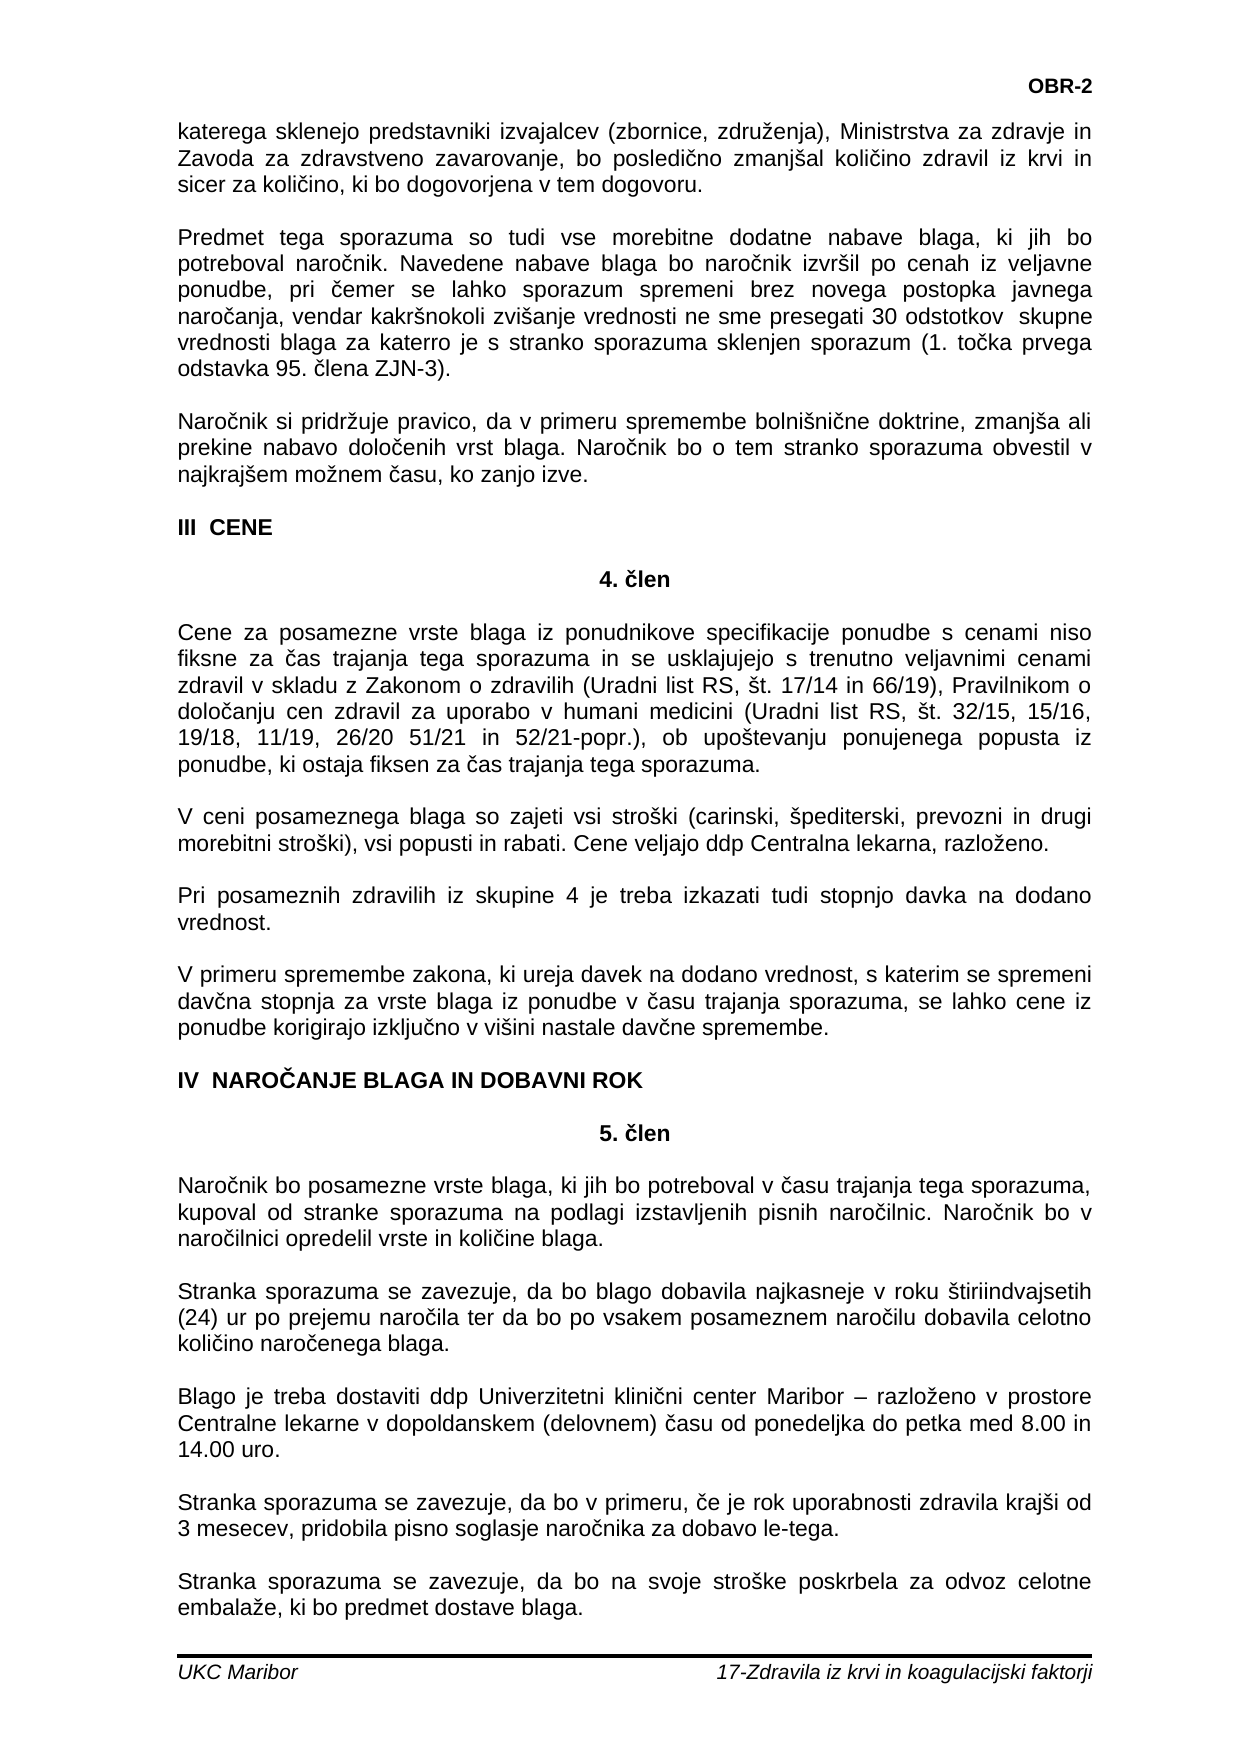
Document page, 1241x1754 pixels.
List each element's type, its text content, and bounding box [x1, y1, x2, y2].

list Blago je treba dostaviti ddp Univerzitetni klinični center Maribor – razloženo v prostore Centralne lekarne v dopoldanskem (delovnem) času od ponedeljka do petka med 8.00 in 14.00 uro. [177, 1383, 1092, 1462]
text Naročnik si pridržuje pravico, da v primeru spremembe bolnišnične doktrine, zmanjša ali prekine nabavo določenih vrst blaga. Naročnik bo o tem stranko sporazuma obvestil v najkrajšem možnem času, ko zanjo izve. [177, 408, 1092, 487]
text Naročnik bo posamezne vrste blaga, ki jih bo potreboval v času trajanja tega sporazuma, kupoval od stranke sporazuma na podlagi izstavljenih pisnih naročilnic. Naročnik bo v naročilnici opredelil vrste in količine blaga. [177, 1172, 1092, 1251]
text Predmet tega sporazuma so tudi vse morebitne dodatne nabave blaga, ki jih bo potreboval naročnik. Navedene nabave blaga bo naročnik izvršil po cenah iz veljavne ponudbe, pri čemer se lahko sporazum spremeni brez novega postopka javnega naročanja, vendar kakršnokoli zvišanje vrednosti ne sme presegati 30 odstotkov skupne vrednosti blaga za katerro je s stranko sporazuma sklenjen sporazum (1. točka prvega odstavka 95. člena ZJN-3). [177, 223, 1092, 382]
text V ceni posameznega blaga so zajeti vsi stroški (carinski, špediterski, prevozni in drugi morebitni stroški), vsi popusti in rabati. Cene veljajo ddp Centralna lekarna, razloženo. [177, 803, 1092, 856]
text Stranka sporazuma se zavezuje, da bo na svoje stroške poskrbela za odvoz celotne embalaže, ki bo predmet dostave blaga. [177, 1568, 1092, 1620]
text Pri posameznih zdravilih iz skupine 4 je treba izkazati tudi stopnjo davka na dodano vrednost. [177, 882, 1092, 935]
text V primeru spremembe zakona, ki ureja davek na dodano vrednost, s katerim se spremeni davčna stopnja za vrste blaga iz ponudbe v času trajanja sporazuma, se lahko cene iz ponudbe korigirajo izključno v višini nastale davčne spremembe. [177, 961, 1092, 1041]
subtitle III CENE [177, 513, 1092, 540]
text Stranka sporazuma se zavezuje, da bo blago dobavila najkasneje v roku štiriindvajsetih (24) ur po prejemu naročila ter da bo po vsakem posameznem naročilu dobavila celotno količino naročenega blaga. [177, 1278, 1092, 1357]
text 5. člen [177, 1119, 1092, 1146]
subtitle Stranka sporazuma se zavezuje, da bo v primeru, če je rok uporabnosti zdravila krajši od 3 mesecev, pridobila pisno soglasje naročnika za dobavo le-tega. [177, 1488, 1092, 1541]
text 4. člen [177, 566, 1092, 592]
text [177, 118, 1092, 197]
text Cene za posamezne vrste blaga iz ponudnikove specifikacije ponudbe s cenami niso fiksne za čas trajanja tega sporazuma in se usklajujejo s trenutno veljavnimi cenami zdravil v skladu z Zakonom o zdravilih (Uradni list RS, št. 17/14 in 66/19), Pravilnikom o določanju cen zdravil za uporabo v humani medicini (Uradni list RS, št. 32/15, 15/16, 19/18, 11/19, 26/20 51/21 in 52/21-popr.), ob upoštevanju ponujenega popusta iz ponudbe, ki ostaja fiksen za čas trajanja tega sporazuma. [177, 619, 1092, 777]
subtitle IV NAROČANJE BLAGA IN DOBAVNI ROK [177, 1067, 1092, 1093]
